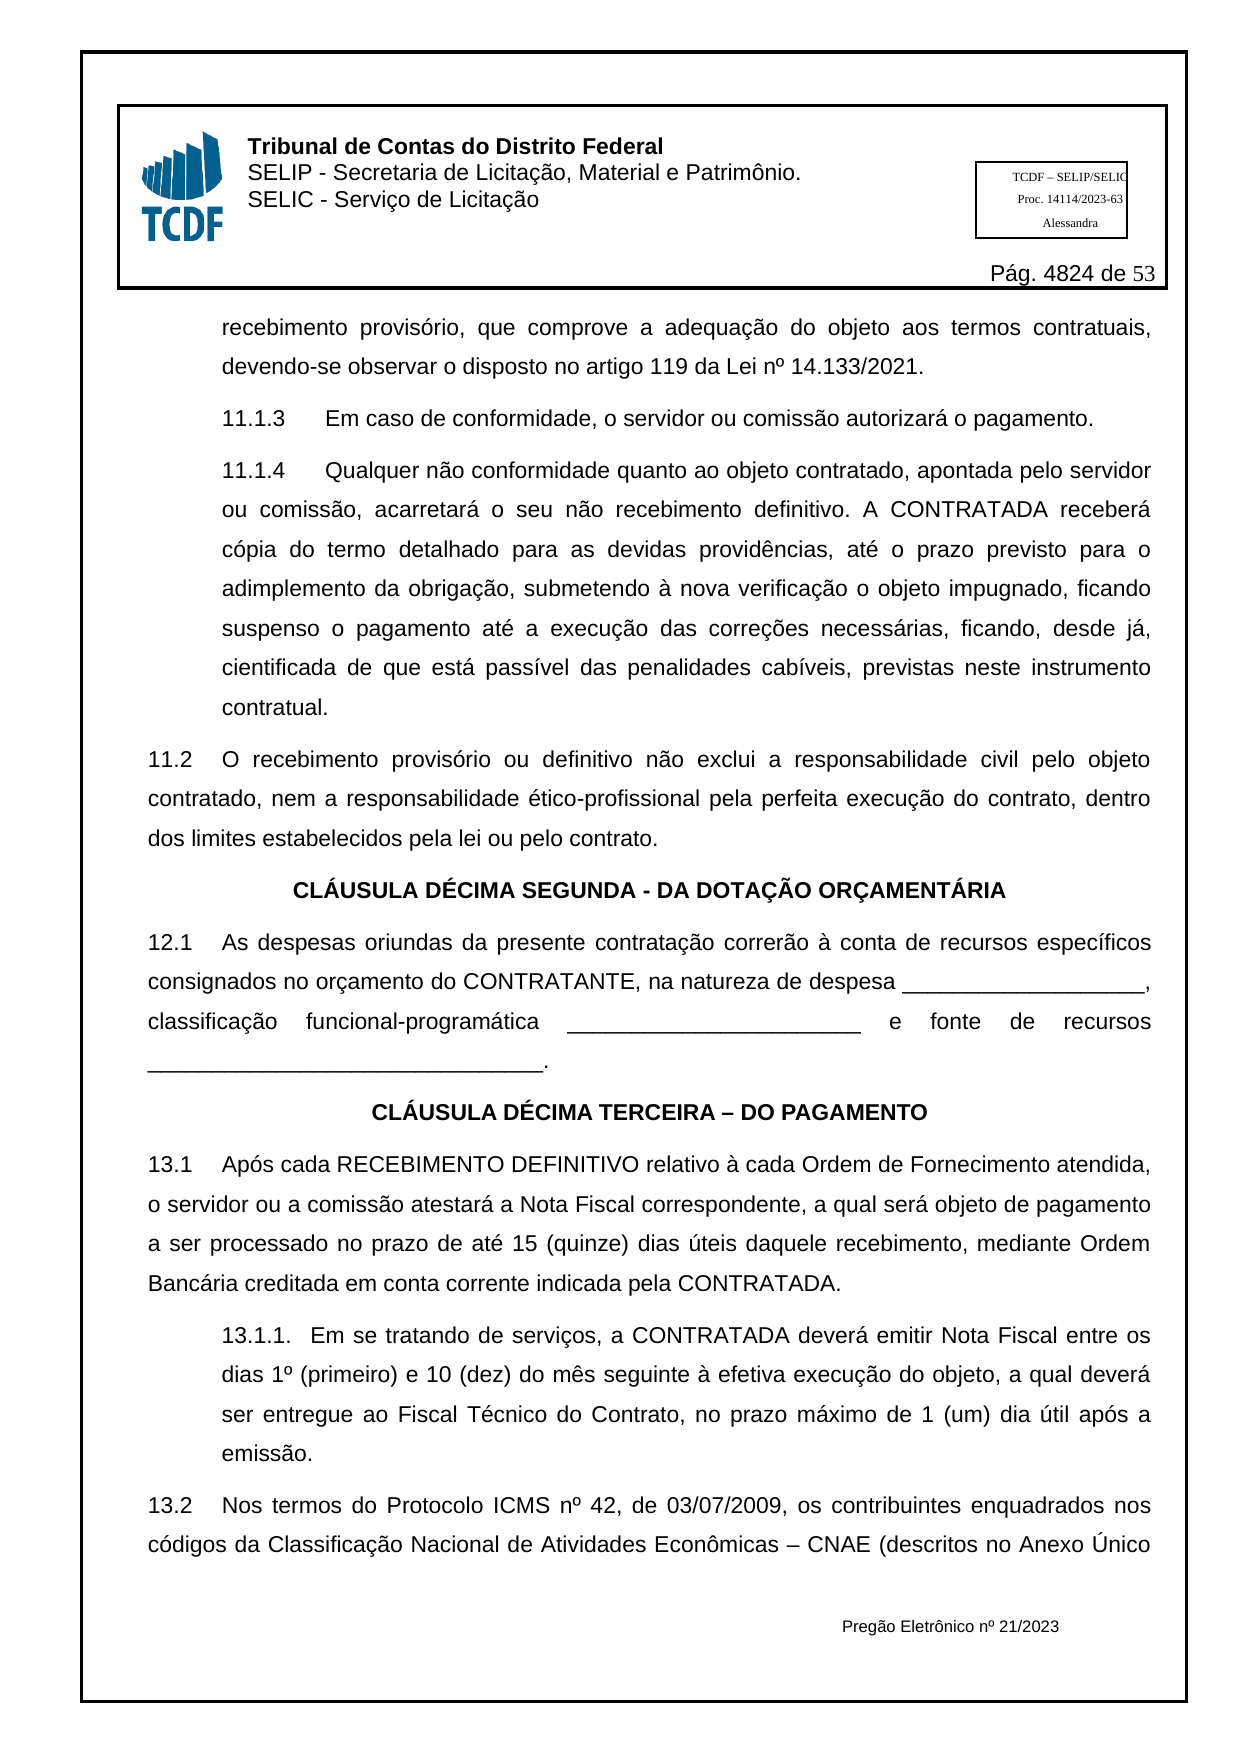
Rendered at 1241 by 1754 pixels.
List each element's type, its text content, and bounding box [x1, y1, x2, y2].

list CLÁUSULA décima terceira – DO PAGAMENTO [148, 1099, 1152, 1126]
list 11.1.4 Qualquer não conformidade quanto ao objeto contratado, apontada pelo servidor ou comissão, acarretará o seu não recebimento definitivo. A CONTRATADA receberá cópia do termo detalhado para as devidas providências, até o prazo previsto para o adimplemento da obrigação, submetendo à nova verificação o objeto impugnado, ficando suspenso o pagamento até a execução das correções necessárias, ficando, desde já, cientificada de que está passível das penalidades cabíveis, previstas neste instrumento contratual. [222, 457, 1152, 720]
list 12.1 As despesas oriundas da presente contratação correrão à conta de recursos específicos consignados no orçamento do CONTRATANTE, na natureza de despesa ___________________, classificação funcional-programática _______________________ e fonte de recursos _______________________________. [148, 929, 1152, 1073]
picture [127, 129, 237, 244]
list CLÁUSULA décima segunda - DA Dotação orçamentária [148, 877, 1152, 903]
list 13.1 Após cada RECEBIMENTO DEFINITIVO relativo à cada Ordem de Fornecimento atendida, o servidor ou a comissão atestará a Nota Fiscal correspondente, a qual será objeto de pagamento a ser processado no prazo de até 15 (quinze) dias úteis daquele recebimento, mediante Ordem Bancária creditada em conta corrente indicada pela CONTRATADA. [148, 1151, 1152, 1296]
list 11.1.3 Em caso de conformidade, o servidor ou comissão autorizará o pagamento. [222, 405, 1152, 431]
list 11.2 O recebimento provisório ou definitivo não exclui a responsabilidade civil pelo objeto contratado, nem a responsabilidade ético-profissional pela perfeita execução do contrato, dentro dos limites estabelecidos pela lei ou pelo contrato. [148, 746, 1152, 851]
list 13.1.1. Em se tratando de serviços, a CONTRATADA deverá emitir Nota Fiscal entre os dias 1º (primeiro) e 10 (dez) do mês seguinte à efetiva execução do objeto, a qual deverá ser entregue ao Fiscal Técnico do Contrato, no prazo máximo de 1 (um) dia útil após a emissão. [221, 1322, 1152, 1466]
